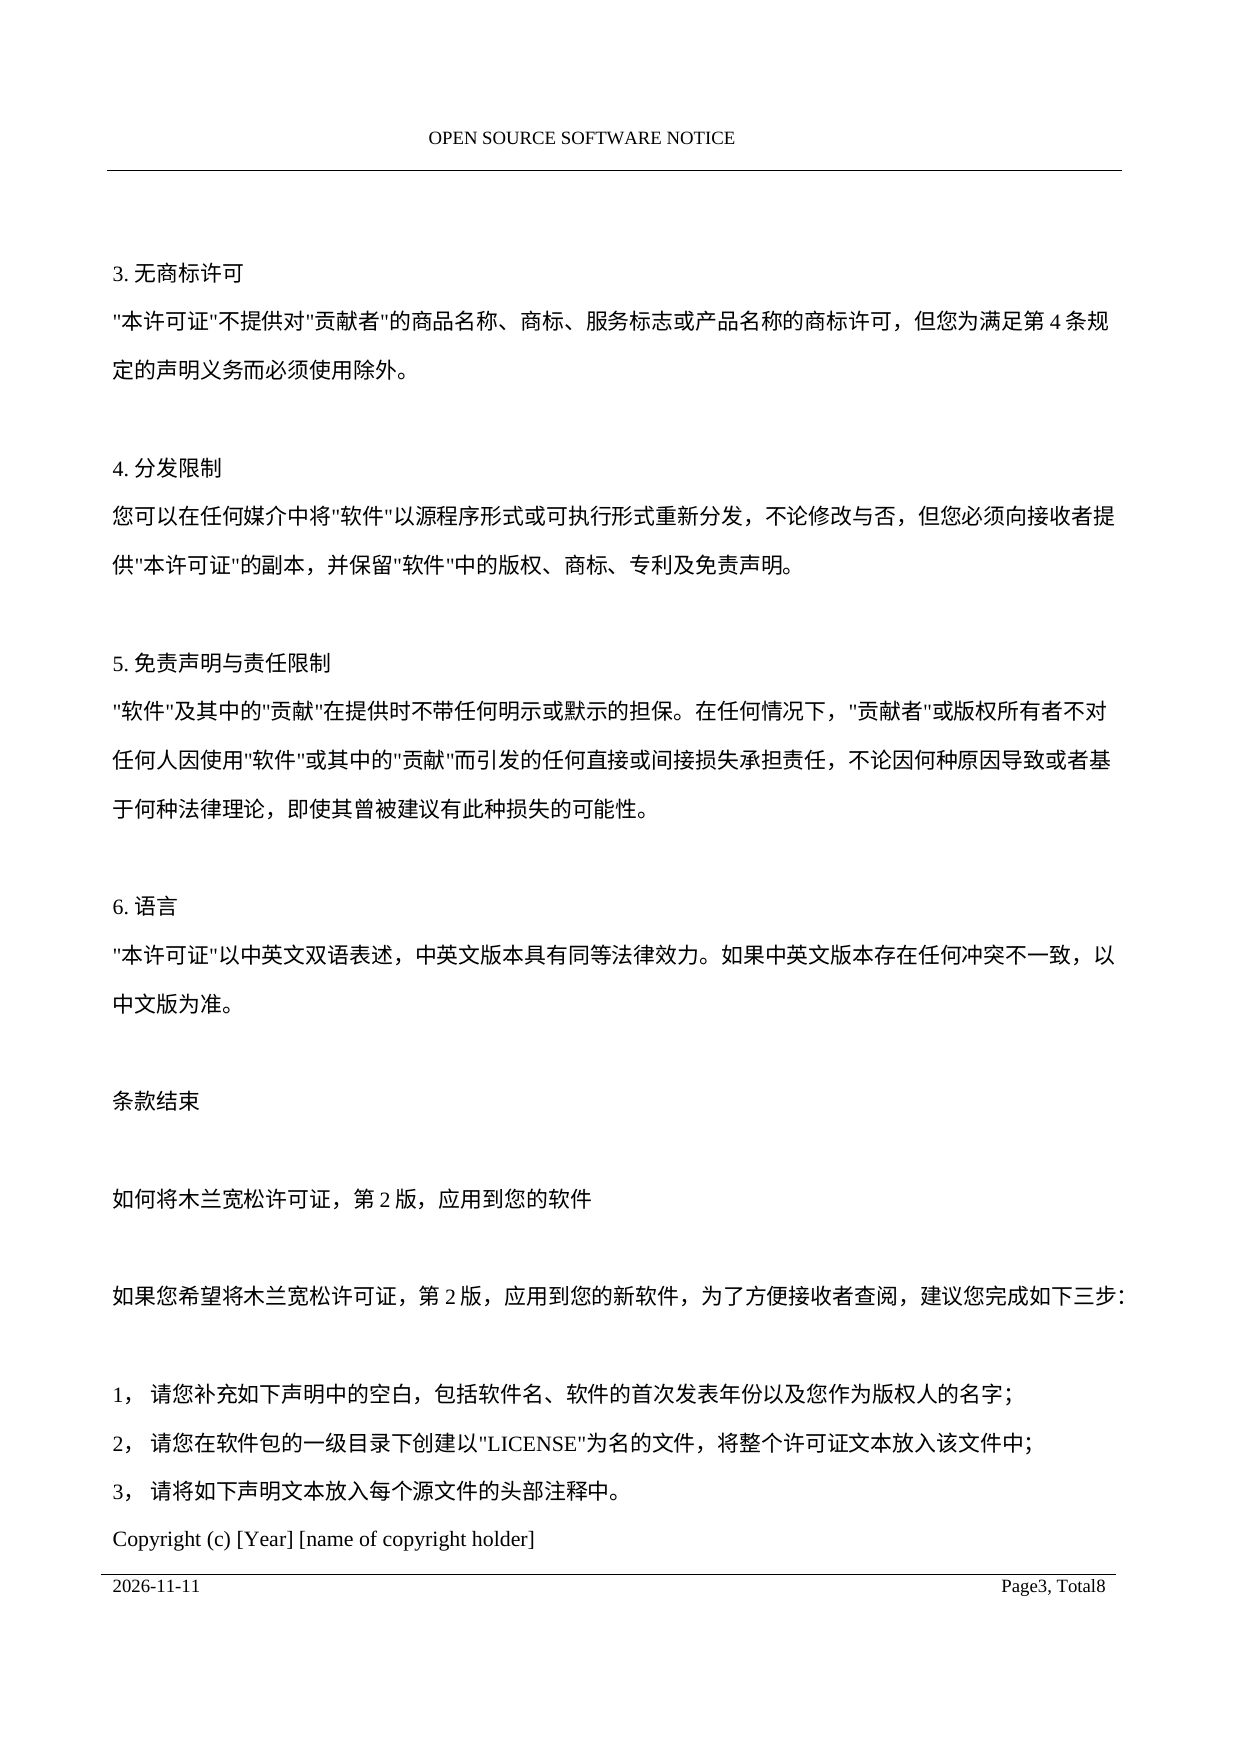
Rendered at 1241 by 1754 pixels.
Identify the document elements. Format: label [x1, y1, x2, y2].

text [112, 206, 1128, 1555]
